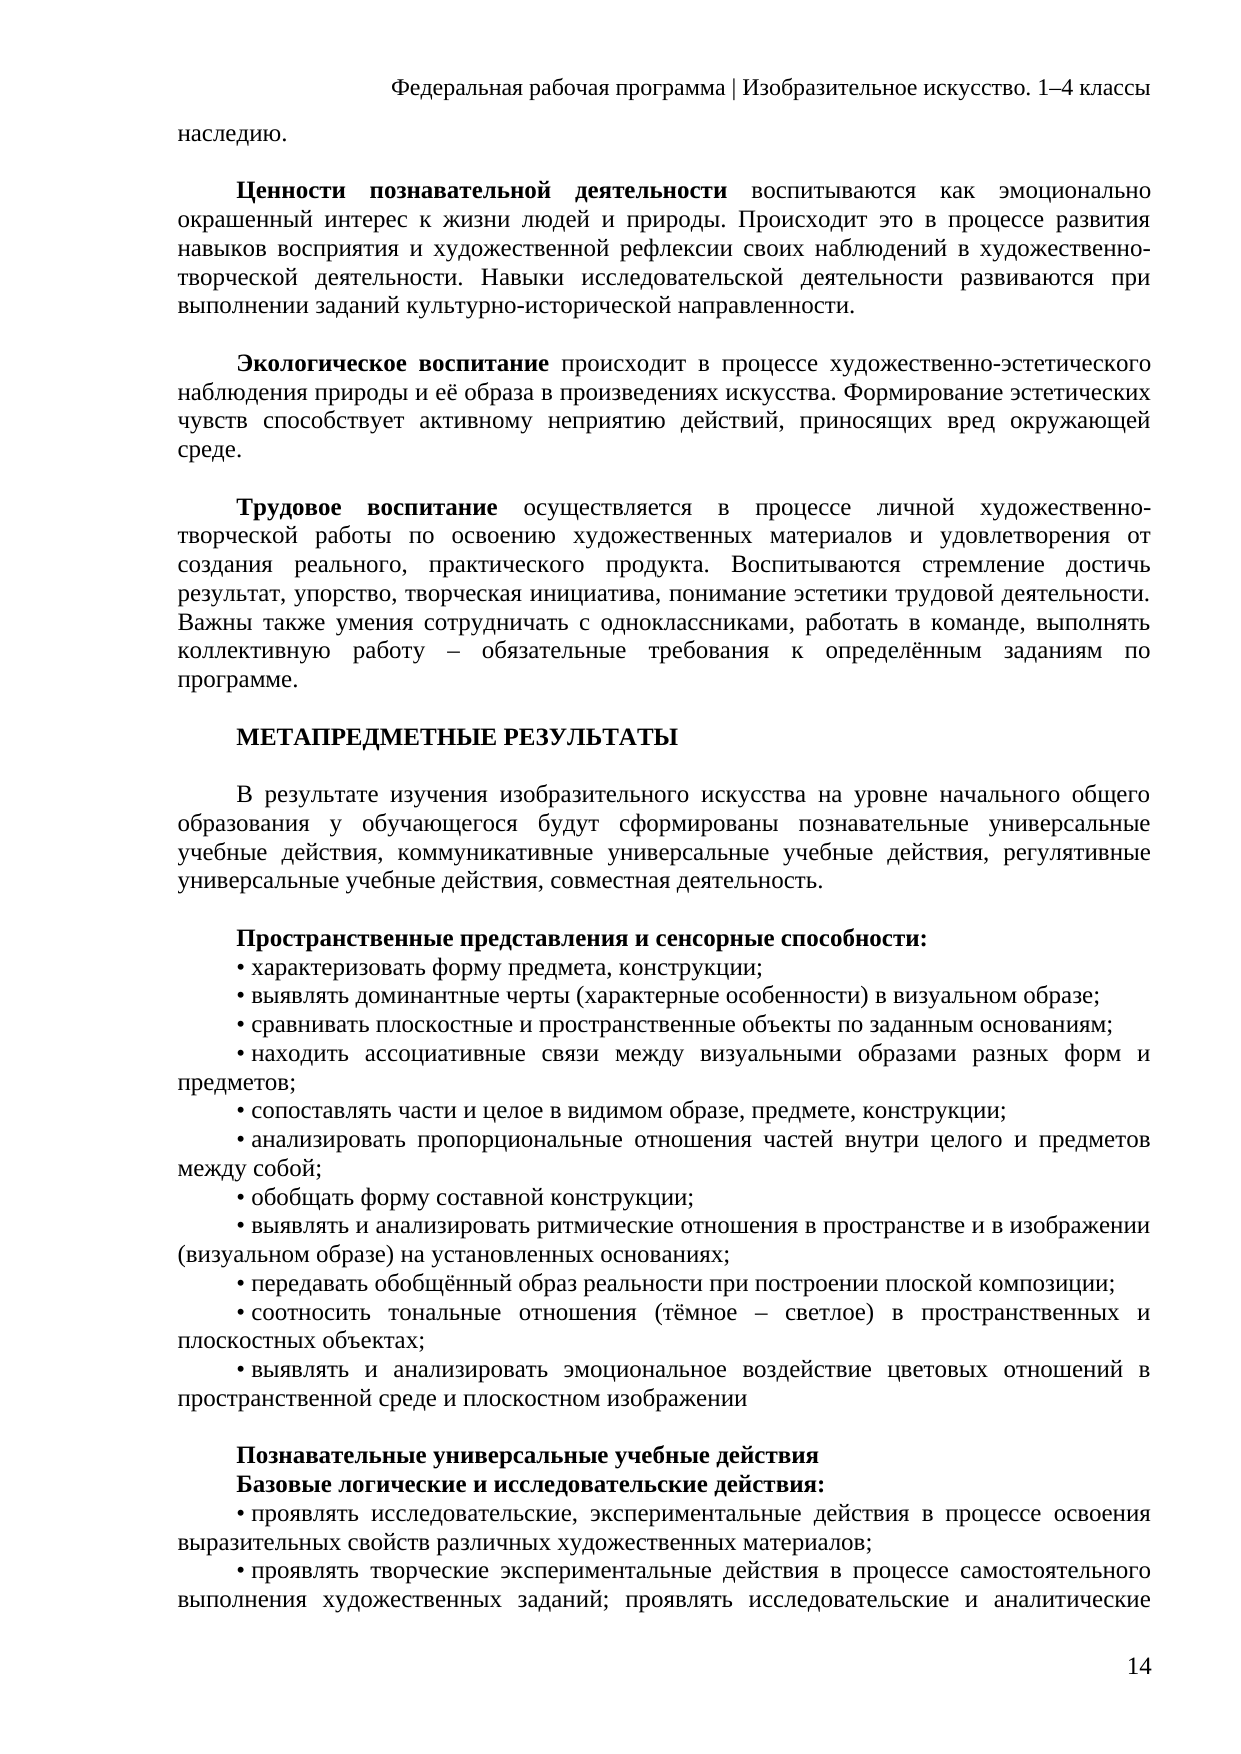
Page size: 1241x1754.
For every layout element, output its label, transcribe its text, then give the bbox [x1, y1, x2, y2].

text • соотносить тональные отношения (тёмное – светлое) в пространственных и плоскостных объектах; [177, 1297, 1152, 1354]
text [177, 118, 1152, 147]
text В результате изучения изобразительного искусства на уровне начального общего образования у обучающегося будут сформированы познавательные универсальные учебные действия, коммуникативные универсальные учебные действия, регулятивные универсальные учебные действия, совместная деятельность. [177, 779, 1152, 894]
text • проявлять исследовательские, экспериментальные действия в процессе освоения выразительных свойств различных художественных материалов; [177, 1498, 1152, 1556]
text Базовые логические и исследовательские действия: [177, 1469, 1152, 1498]
text Ценности познавательной деятельности воспитываются как эмоционально окрашенный интерес к жизни людей и природы. Происходит это в процессе развития навыков восприятия и художественной рефлексии своих наблюдений в художественно-творческой деятельности. Навыки исследовательской деятельности развиваются при выполнении заданий культурно-исторической направленности. [177, 176, 1152, 319]
text • характеризовать форму предмета, конструкции; [177, 952, 1152, 981]
text • передавать обобщённый образ реальности при построении плоской композиции; [177, 1268, 1152, 1297]
text • выявлять и анализировать ритмические отношения в пространстве и в изображении (визуальном образе) на установленных основаниях; [177, 1211, 1152, 1268]
text • выявлять доминантные черты (характерные особенности) в визуальном образе; [177, 981, 1152, 1009]
text • анализировать пропорциональные отношения частей внутри целого и предметов между собой; [177, 1124, 1152, 1182]
text МЕТАПРЕДМЕТНЫЕ РЕЗУЛЬТАТЫ [177, 722, 1152, 751]
text • обобщать форму составной конструкции; [177, 1182, 1152, 1211]
text Познавательные универсальные учебные действия [177, 1441, 1152, 1469]
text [177, 1556, 1152, 1613]
text • сопоставлять части и целое в видимом образе, предмете, конструкции; [177, 1096, 1152, 1124]
text Экологическое воспитание происходит в процессе художественно-эстетического наблюдения природы и её образа в произведениях искусства. Формирование эстетических чувств способствует активному неприятию действий, приносящих вред окружающей среде. [177, 348, 1152, 463]
text • выявлять и анализировать эмоциональное воздействие цветовых отношений в пространственной среде и плоскостном изображении [177, 1354, 1152, 1412]
text • находить ассоциативные связи между визуальными образами разных форм и предметов; [177, 1038, 1152, 1096]
text Пространственные представления и сенсорные способности: [177, 923, 1152, 952]
text Трудовое воспитание осуществляется в процессе личной художественно-творческой работы по освоению художественных материалов и удовлетворения от создания реального, практического продукта. Воспитываются стремление достичь результат, упорство, творческая инициатива, понимание эстетики трудовой деятельности. Важны также умения сотрудничать с одноклассниками, работать в команде, выполнять коллективную работу – обязательные требования к определённым заданиям по программе. [177, 492, 1152, 693]
text • сравнивать плоскостные и пространственные объекты по заданным основаниям; [177, 1009, 1152, 1038]
